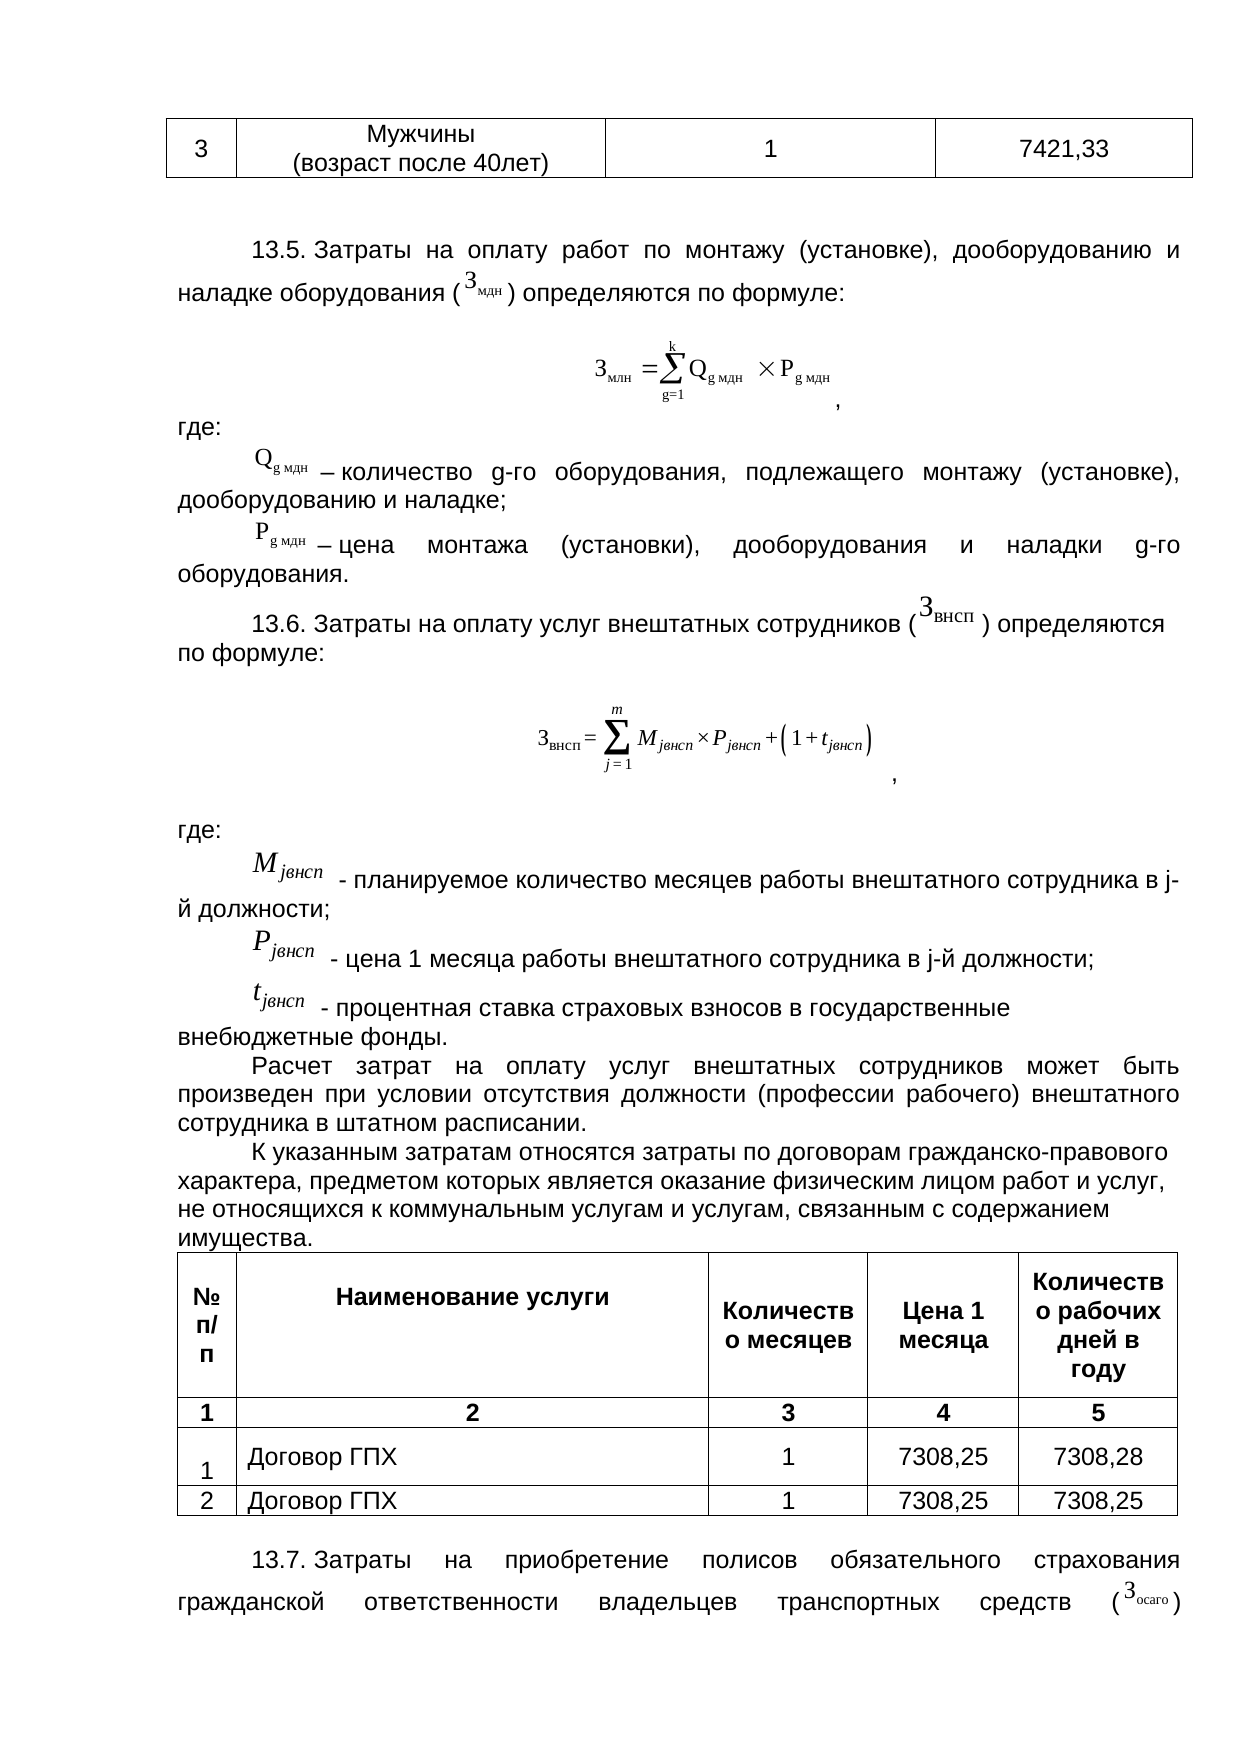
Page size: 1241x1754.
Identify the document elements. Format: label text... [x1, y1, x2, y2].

table_cell 5 [1019, 1398, 1177, 1427]
table_cell 2 [178, 1486, 236, 1515]
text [177, 1545, 1181, 1616]
table_cell 1 [178, 1398, 236, 1427]
table_header Количество месяцев [709, 1253, 867, 1397]
table_cell 1 [178, 1428, 236, 1485]
table_cell 1 [709, 1486, 867, 1515]
text – количество g-го оборудования, подлежащего монтажу (установке), дооборудованию и наладке; [177, 441, 1181, 514]
text , [177, 335, 1181, 412]
text К указанным затратам относятся затраты по договорам гражданско-правового характера, предметом которых является оказание физическим лицом работ и услуг, не относящихся к коммунальным услугам и услугам, связанным с содержанием имущества. [177, 1137, 1181, 1252]
table_cell 4 [868, 1398, 1018, 1427]
text - цена 1 месяца работы внештатного сотрудника в j-й должности; [177, 923, 1181, 972]
table_header Наименование услуги [237, 1253, 708, 1397]
text где: [177, 412, 1181, 441]
text - процентная ставка страховых взносов в государственные внебюджетные фонды. [177, 972, 1181, 1051]
table_header № п/п [178, 1253, 236, 1397]
table_header Количество рабочих дней в году [1019, 1253, 1177, 1397]
text , [177, 695, 1181, 787]
table_cell 1 [709, 1428, 867, 1485]
table_cell 7308,25 [1019, 1486, 1177, 1515]
text - планируемое количество месяцев работы внештатного сотрудника в j-й должности; [177, 844, 1181, 923]
table_cell Договор ГПХ [237, 1486, 708, 1515]
table_header Цена 1 месяца [868, 1253, 1018, 1397]
text 13.5. Затраты на оплату работ по монтажу (установке), дооборудованию и наладке оборудования () определяются по формуле: [177, 235, 1181, 306]
table_cell 7308,25 [868, 1486, 1018, 1515]
table_cell Мужчины (возраст после 40лет) [237, 119, 605, 177]
text Расчет затрат на оплату услуг внештатных сотрудников может быть произведен при условии отсутствия должности (профессии рабочего) внештатного сотрудника в штатном расписании. [177, 1051, 1181, 1137]
table_cell 2 [237, 1398, 708, 1427]
table_cell 7308,25 [868, 1428, 1018, 1485]
table_cell 1 [606, 119, 935, 177]
table_cell 7421,33 [936, 119, 1192, 177]
text – цена монтажа (установки), дооборудования и наладки g-го оборудования. [177, 514, 1181, 588]
table_cell Договор ГПХ [237, 1428, 708, 1485]
table_cell 7308,28 [1019, 1428, 1177, 1485]
table_cell 3 [709, 1398, 867, 1427]
text где: [177, 815, 1181, 844]
table_cell 3 [167, 119, 236, 177]
text 13.6. Затраты на оплату услуг внештатных сотрудников () определяются по формуле: [177, 588, 1181, 666]
